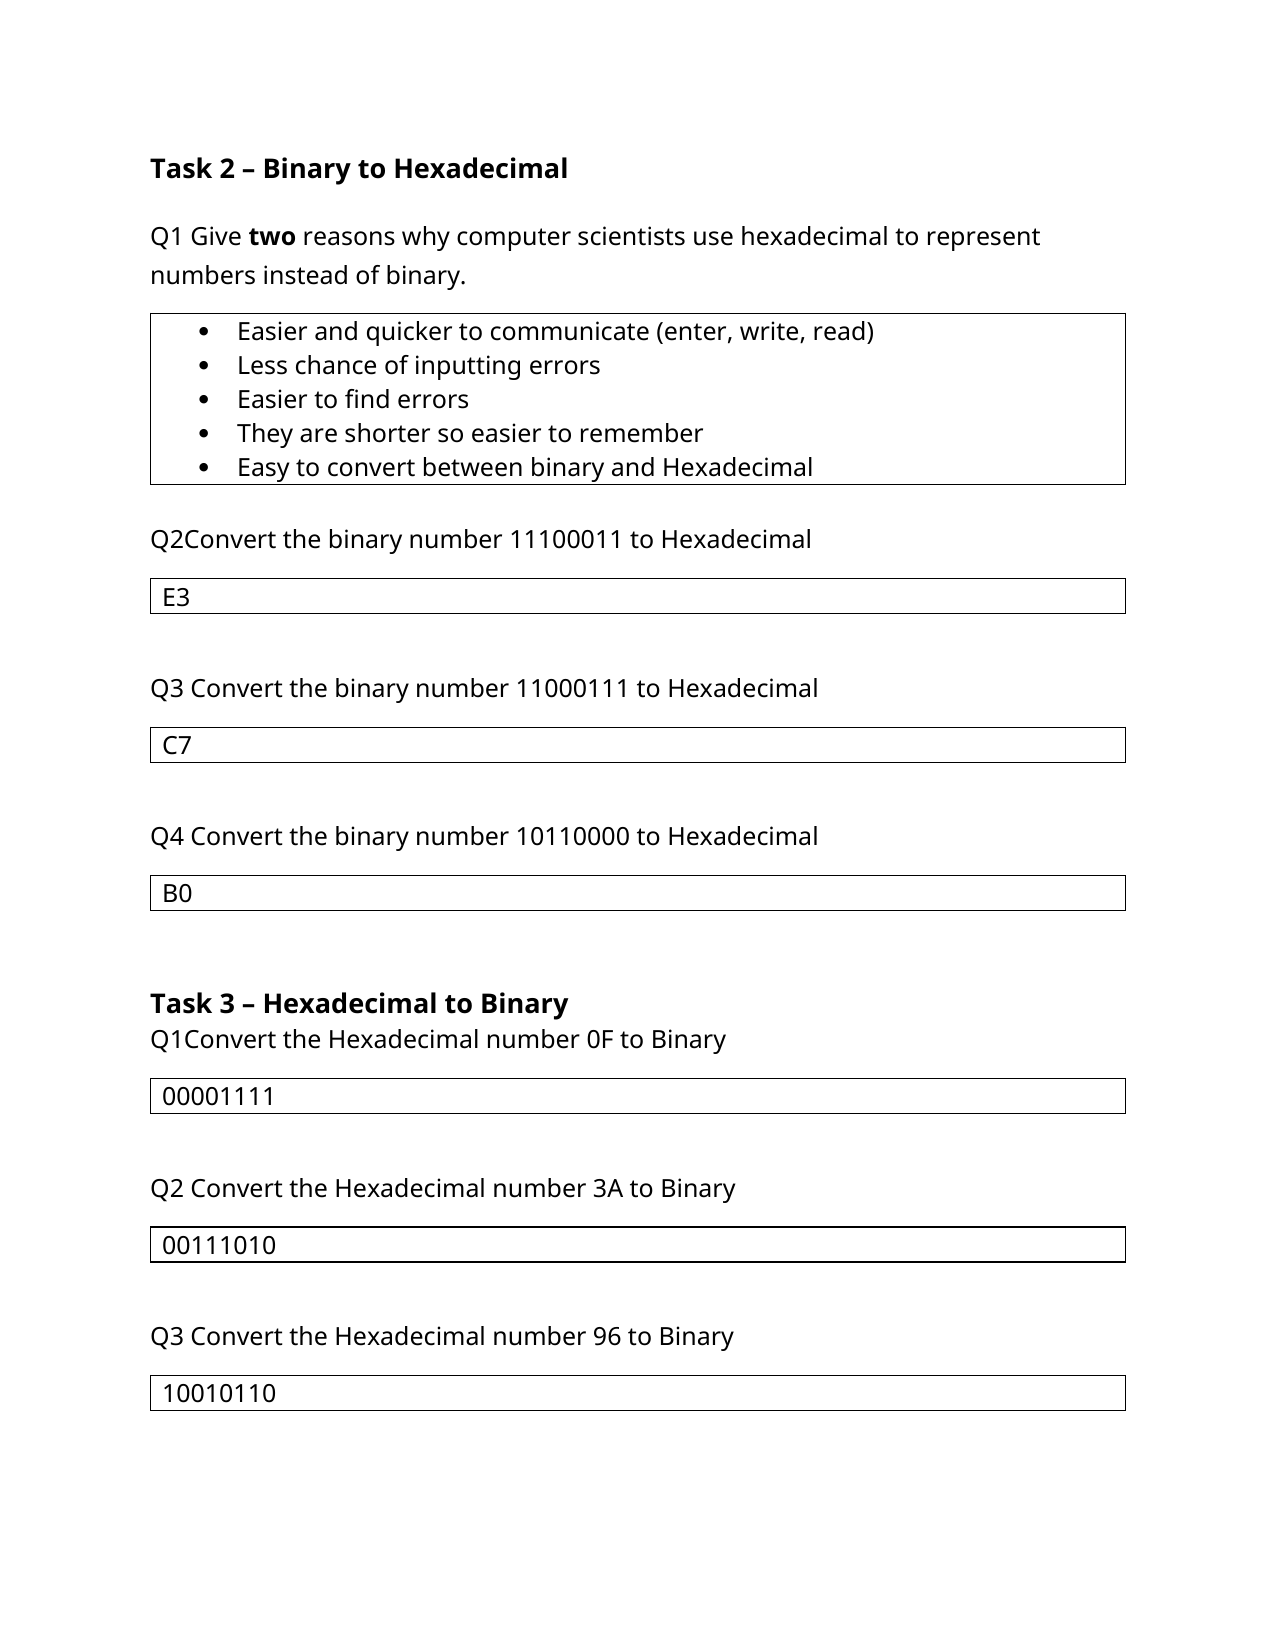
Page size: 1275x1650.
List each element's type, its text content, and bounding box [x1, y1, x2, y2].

text Q3 Convert the binary number 11000111 to Hexadecimal [150, 670, 1125, 704]
table_header 00111010 [151, 1228, 1125, 1261]
table_header E3 [151, 579, 1125, 613]
table_header 00001111 [151, 1079, 1125, 1113]
text Q2Convert the binary number 11100011 to Hexadecimal [150, 522, 1125, 556]
text Q3 Convert the Hexadecimal number 96 to Binary [150, 1319, 1125, 1353]
table_header C7 [151, 728, 1125, 762]
text Q1Convert the Hexadecimal number 0F to Binary [150, 1022, 1125, 1056]
text Q4 Convert the binary number 10110000 to Hexadecimal [150, 819, 1125, 853]
table_header Easier and quicker to communicate (enter, write, read) Less chance of inputting errors Easier to find errors They are shorter so easier to remember Easy to convert between binary and Hexadecimal [151, 314, 1125, 484]
table_header 10010110 [151, 1376, 1125, 1410]
text Q2 Convert the Hexadecimal number 3A to Binary [150, 1170, 1125, 1204]
text Task 2 – Binary to Hexadecimal [150, 150, 1125, 187]
text Task 3 – Hexadecimal to Binary [150, 985, 1125, 1022]
text Q1 Give two reasons why computer scientists use hexadecimal to represent numbers instead of binary. [150, 218, 1125, 292]
table_header B0 [151, 876, 1125, 910]
